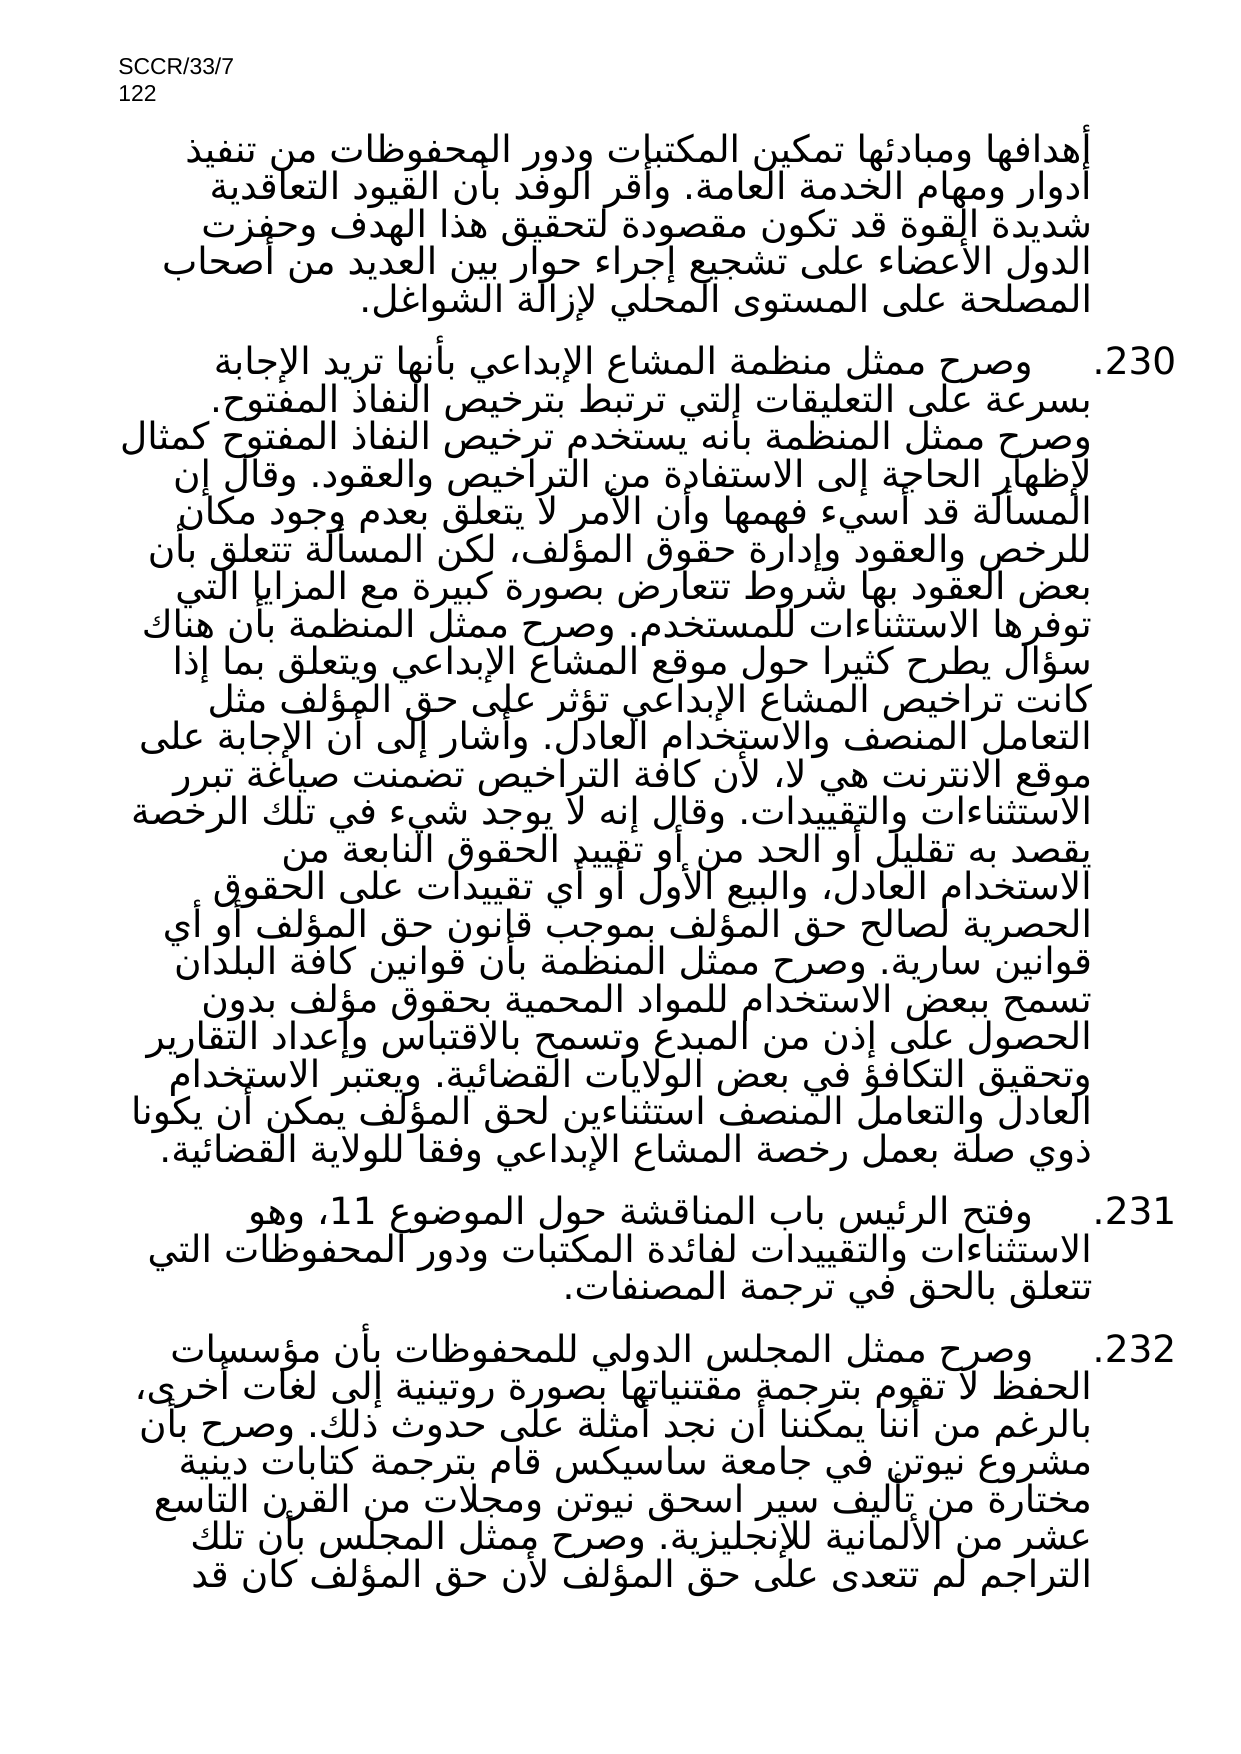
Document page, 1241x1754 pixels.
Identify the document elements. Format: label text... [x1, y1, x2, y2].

text وفتح الرئيس باب المناقشة حول الموضوع 11، وهو الاستثناءات والتقييدات لفائدة المكتبات ودور المحفوظات التي تتعلق بالحق في ترجمة المصنفات. [118, 1195, 1092, 1307]
text وصرح ممثل منظمة المشاع الإبداعي بأنها تريد الإجابة بسرعة على التعليقات التي ترتبط بترخيص النفاذ المفتوح. وصرح ممثل المنظمة بأنه يستخدم ترخيص النفاذ المفتوح كمثال لإظهار الحاجة إلى الاستفادة من التراخيص والعقود. وقال إن المسألة قد أسيء فهمها وأن الأمر لا يتعلق بعدم وجود مكان للرخص والعقود وإدارة حقوق المؤلف، لكن المسألة تتعلق بأن بعض العقود بها شروط تتعارض بصورة كبيرة مع المزايا التي توفرها الاستثناءات للمستخدم. وصرح ممثل المنظمة بأن هناك سؤال يطرح كثيرا حول موقع المشاع الإبداعي ويتعلق بما إذا كانت تراخيص المشاع الإبداعي تؤثر على حق المؤلف مثل التعامل المنصف والاستخدام العادل. وأشار إلى أن الإجابة على موقع الانترنت هي لا، لأن كافة التراخيص تضمنت صياغة تبرر الاستثناءات والتقييدات. وقال إنه لا يوجد شيء في تلك الرخصة يقصد به تقليل أو الحد من أو تقييد الحقوق النابعة من الاستخدام العادل، والبيع الأول أو أي تقييدات على الحقوق الحصرية لصالح حق المؤلف بموجب قانون حق المؤلف أو أي قوانين سارية. وصرح ممثل المنظمة بأن قوانين كافة البلدان تسمح ببعض الاستخدام للمواد المحمية بحقوق مؤلف بدون الحصول على إذن من المبدع وتسمح بالاقتباس وإعداد التقارير وتحقيق التكافؤ في بعض الولايات القضائية. ويعتبر الاستخدام العادل والتعامل المنصف استثناءين لحق المؤلف يمكن أن يكونا ذوي صلة بعمل رخصة المشاع الإبداعي وفقا للولاية القضائية. [118, 345, 1092, 1170]
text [118, 1332, 1092, 1595]
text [118, 132, 1092, 320]
